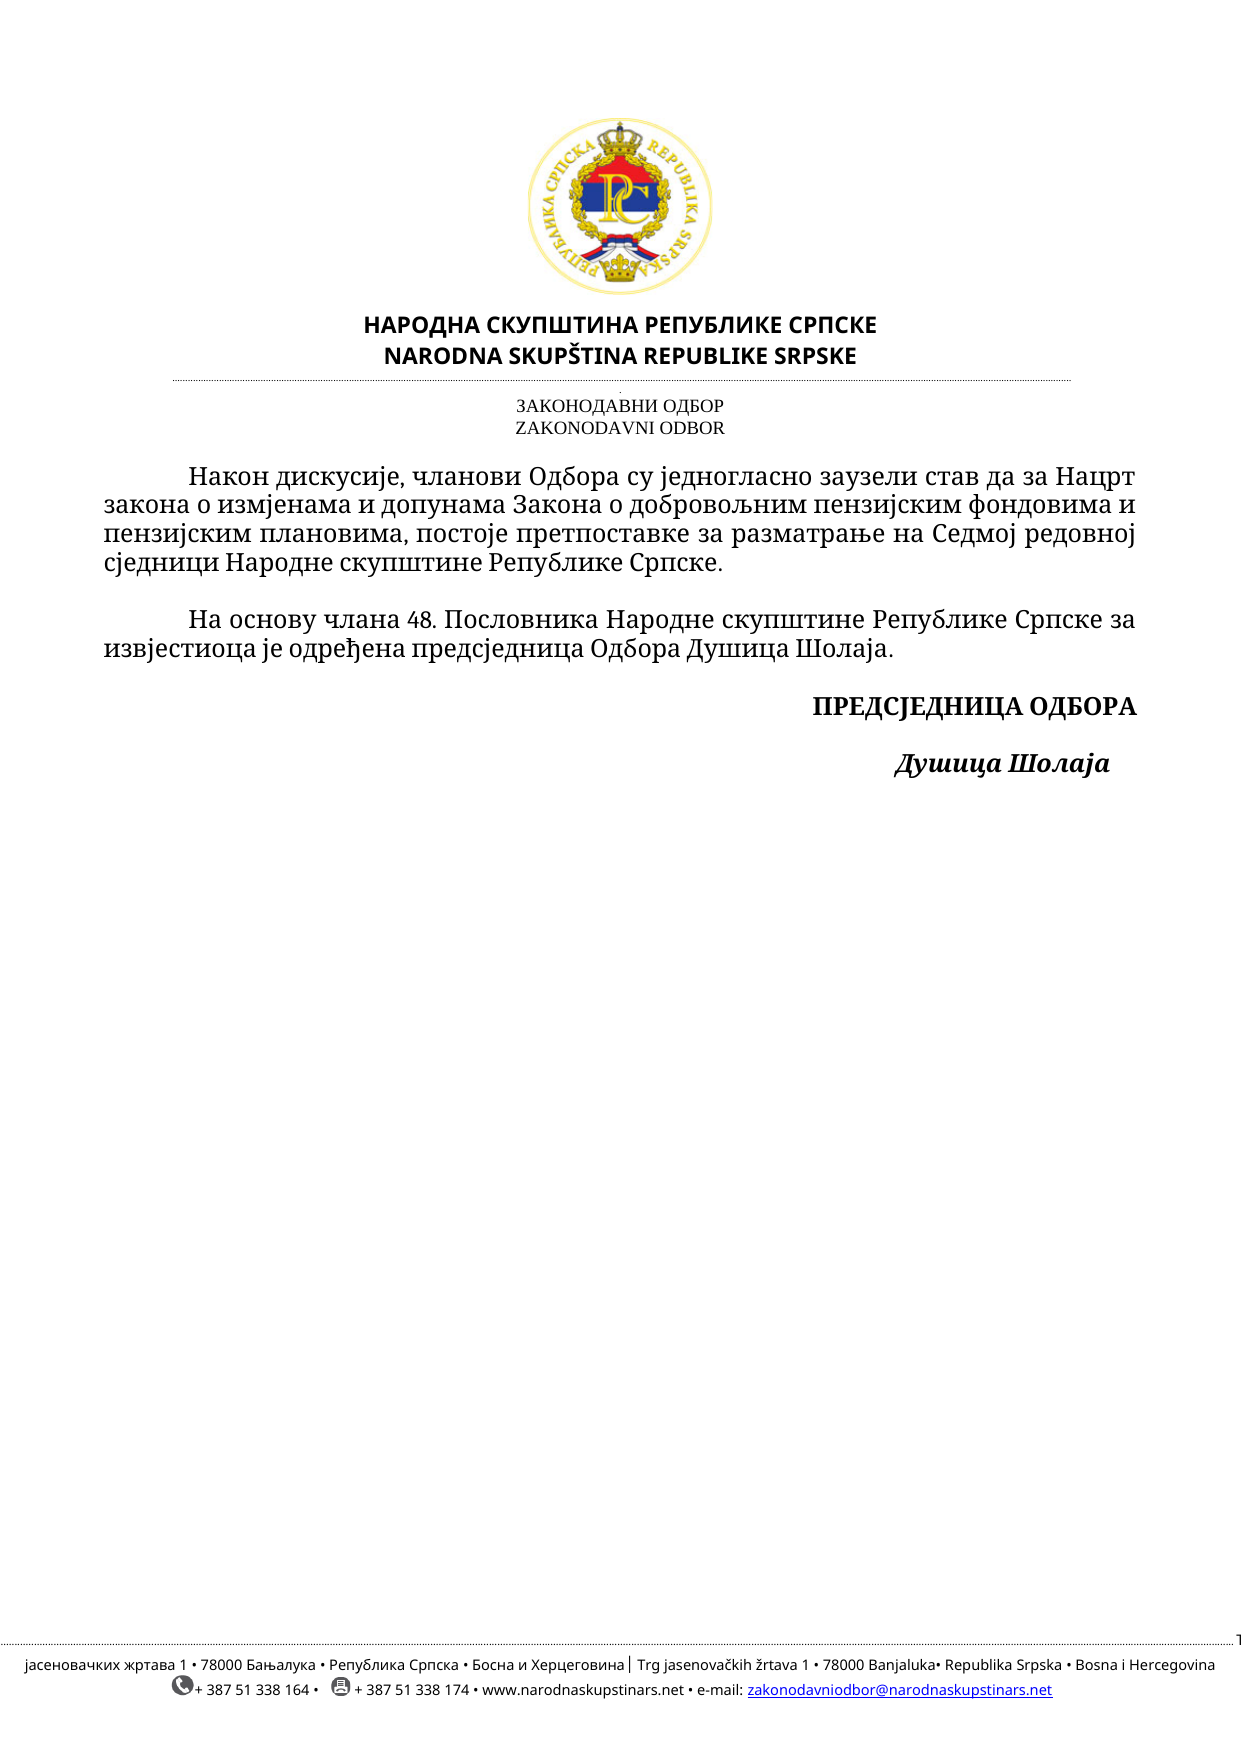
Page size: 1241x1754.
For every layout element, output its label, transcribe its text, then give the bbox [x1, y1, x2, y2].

text Након дискусије, чланови Одбора су једногласно заузели став да за Нацрт закона о измјенама и допунама Закона о добровољним пензијским фондовима и пензијским плановима, постоје претпоставке за разматрање на Седмој редовној сједници Народне скупштине Републике Српске. [103, 462, 1137, 577]
text На основу члана 48. Пословника Народне скупштине Републике Српске за извјестиоца је одређена предсједница Одбора Душица Шолаја. [103, 606, 1137, 664]
text ПРЕДСЈЕДНИЦА ОДБОРА [103, 692, 1137, 721]
text Душица Шолаја [103, 750, 1137, 779]
